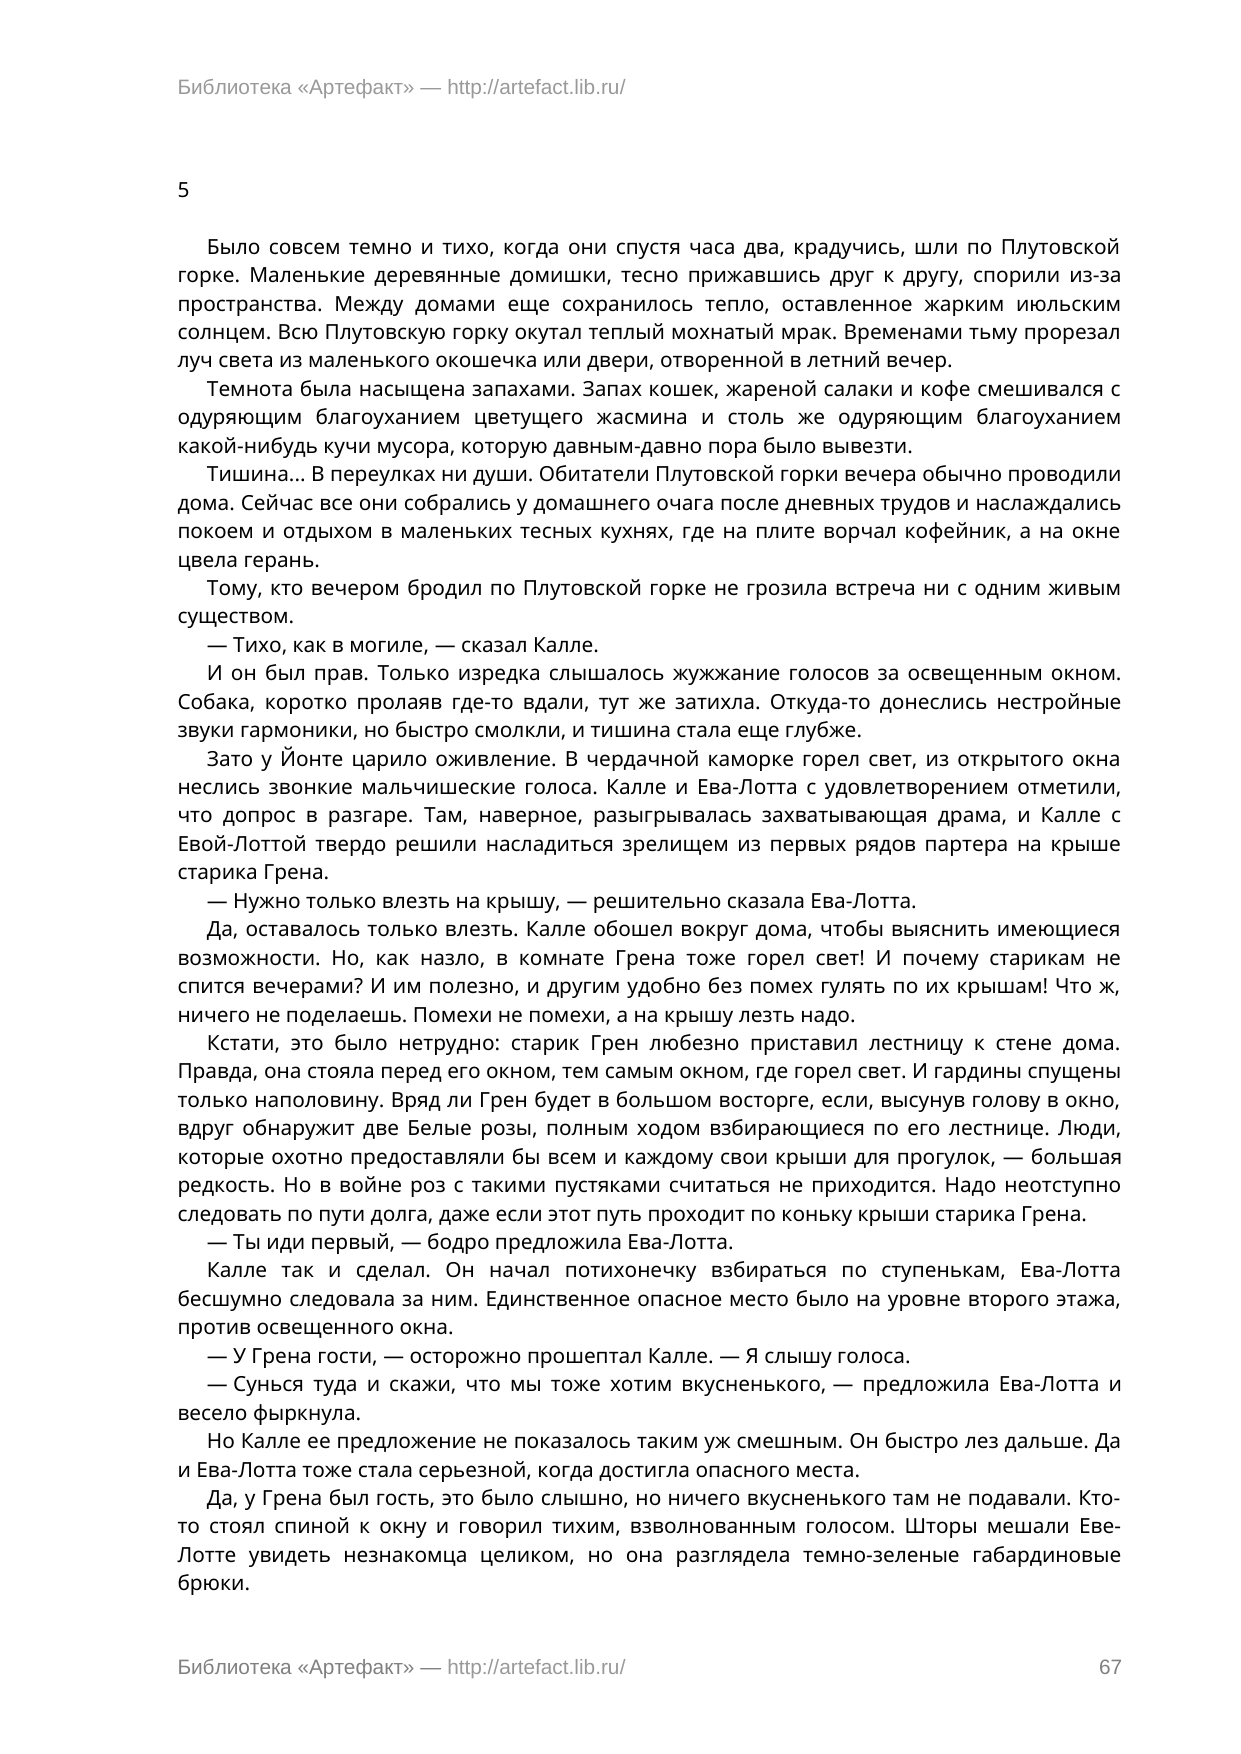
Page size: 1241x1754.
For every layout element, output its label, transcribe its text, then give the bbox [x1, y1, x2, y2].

text Было совсем темно и тихо, когда они спустя часа два, крадучись, шли по Плутовской горке. Маленькие деревянные домишки, тесно прижавшись друг к другу, спорили из-за пространства. Между домами еще сохранилось тепло, оставленное жарким июльским солнцем. Всю Плутовскую горку окутал теплый мохнатый мрак. Временами тьму прорезал луч света из маленького окошечка или двери, отворенной в летний вечер. [177, 232, 1122, 374]
text Да, у Грена был гость, это было слышно, но ничего вкусненького там не подавали. Кто-то стоял спиной к окну и говорил тихим, взволнованным голосом. Шторы мешали Еве-Лотте увидеть незнакомца целиком, но она разглядела темно-зеленые габардиновые брюки. [177, 1483, 1122, 1597]
text Кстати, это было нетрудно: старик Грен любезно приставил лестницу к стене дома. Правда, она стояла перед его окном, тем самым окном, где горел свет. И гардины спущены только наполовину. Вряд ли Грен будет в большом восторге, если, высунув голову в окно, вдруг обнаружит две Белые розы, полным ходом взбирающиеся по его лестнице. Люди, которые охотно предоставляли бы всем и каждому свои крыши для прогулок, — большая редкость. Но в войне роз с такими пустяками считаться не приходится. Надо неотступно следовать по пути долга, даже если этот путь проходит по коньку крыши старика Грена. [177, 1028, 1122, 1227]
text — Tы иди первый, — бодро предложила Ева-Лотта. [177, 1227, 1122, 1256]
text Зато у Йонте царило оживление. В чердачной каморке горел свет, из открытого окна неслись звонкие мальчишеские голоса. Калле и Ева-Лотта с удовлетворением отметили, что допрос в разгаре. Tам, наверное, разыгрывалась захватывающая драма, и Калле с Евой-Лоттой твердо решили насладиться зрелищем из первых рядов партера на крыше старика Грена. [177, 744, 1122, 886]
text — Tихо, как в могиле, — сказал Калле. [177, 630, 1122, 658]
text 5 [177, 175, 1122, 203]
text Но Калле ее предложение не показалось таким уж смешным. Он быстро лез дальше. Да и Ева-Лотта тоже стала серьезной, когда достигла опасного места. [177, 1426, 1122, 1483]
text Tемнота была насыщена запахами. Запах кошек, жареной салаки и кофе смешивался с одуряющим благоуханием цветущего жасмина и столь же одуряющим благоуханием какой-нибудь кучи мусора, которую давным-давно пора было вывезти. [177, 374, 1122, 459]
text — У Грена гости, — осторожно прошептал Калле. — Я слышу голоса. [177, 1341, 1122, 1369]
text Tишина... В переулках ни души. Обитатели Плутовской горки вечера обычно проводили дома. Сейчас все они собрались у домашнего очага после дневных трудов и наслаждались покоем и отдыхом в маленьких тесных кухнях, где на плите ворчал кофейник, а на окне цвела герань. [177, 459, 1122, 573]
text — Нужно только влезть на крышу, — решительно сказала Ева-Лотта. [177, 886, 1122, 914]
text И он был прав. Tолько изредка слышалось жужжание голосов за освещенным окном. Собака, коротко пролаяв где-то вдали, тут же затихла. Откуда-то донеслись нестройные звуки гармоники, но быстро смолкли, и тишина стала еще глубже. [177, 658, 1122, 744]
text Tому, кто вечером бродил по Плутовской горке не грозила встреча ни с одним живым существом. [177, 573, 1122, 630]
text Калле так и сделал. Он начал потихонечку взбираться по ступенькам, Ева-Лотта бесшумно следовала за ним. Единственное опасное место было на уровне второго этажа, против освещенного окна. [177, 1256, 1122, 1341]
text — Сунься туда и скажи, что мы тоже хотим вкусненького, — предложила Ева-Лотта и весело фыркнула. [177, 1369, 1122, 1426]
text Да, оставалось только влезть. Калле обошел вокруг дома, чтобы выяснить имеющиеся возможности. Но, как назло, в комнате Грена тоже горел свет! И почему старикам не спится вечерами? И им полезно, и другим удобно без помех гулять по их крышам! Что ж, ничего не поделаешь. Помехи не помехи, а на крышу лезть надо. [177, 914, 1122, 1028]
